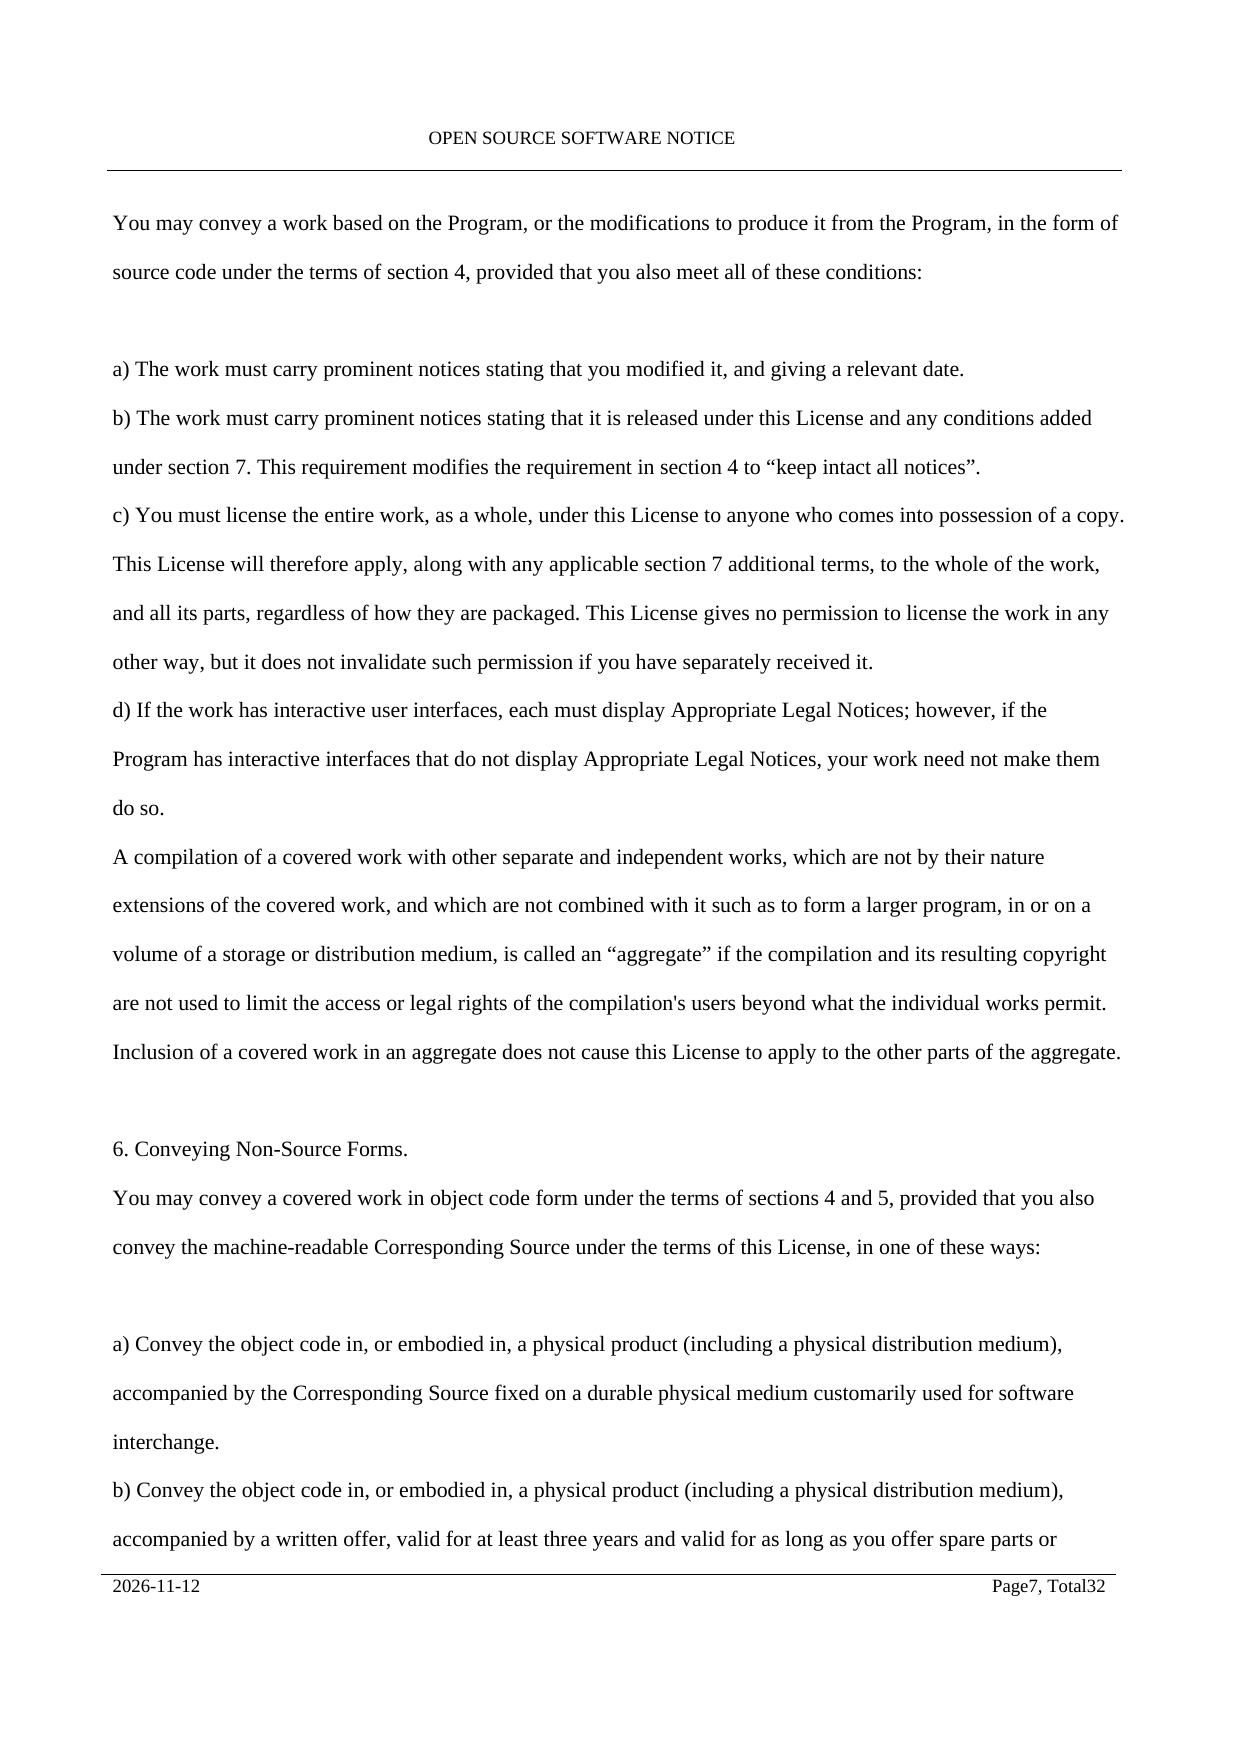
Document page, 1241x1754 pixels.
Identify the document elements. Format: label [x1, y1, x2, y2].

text [112, 206, 1128, 1555]
